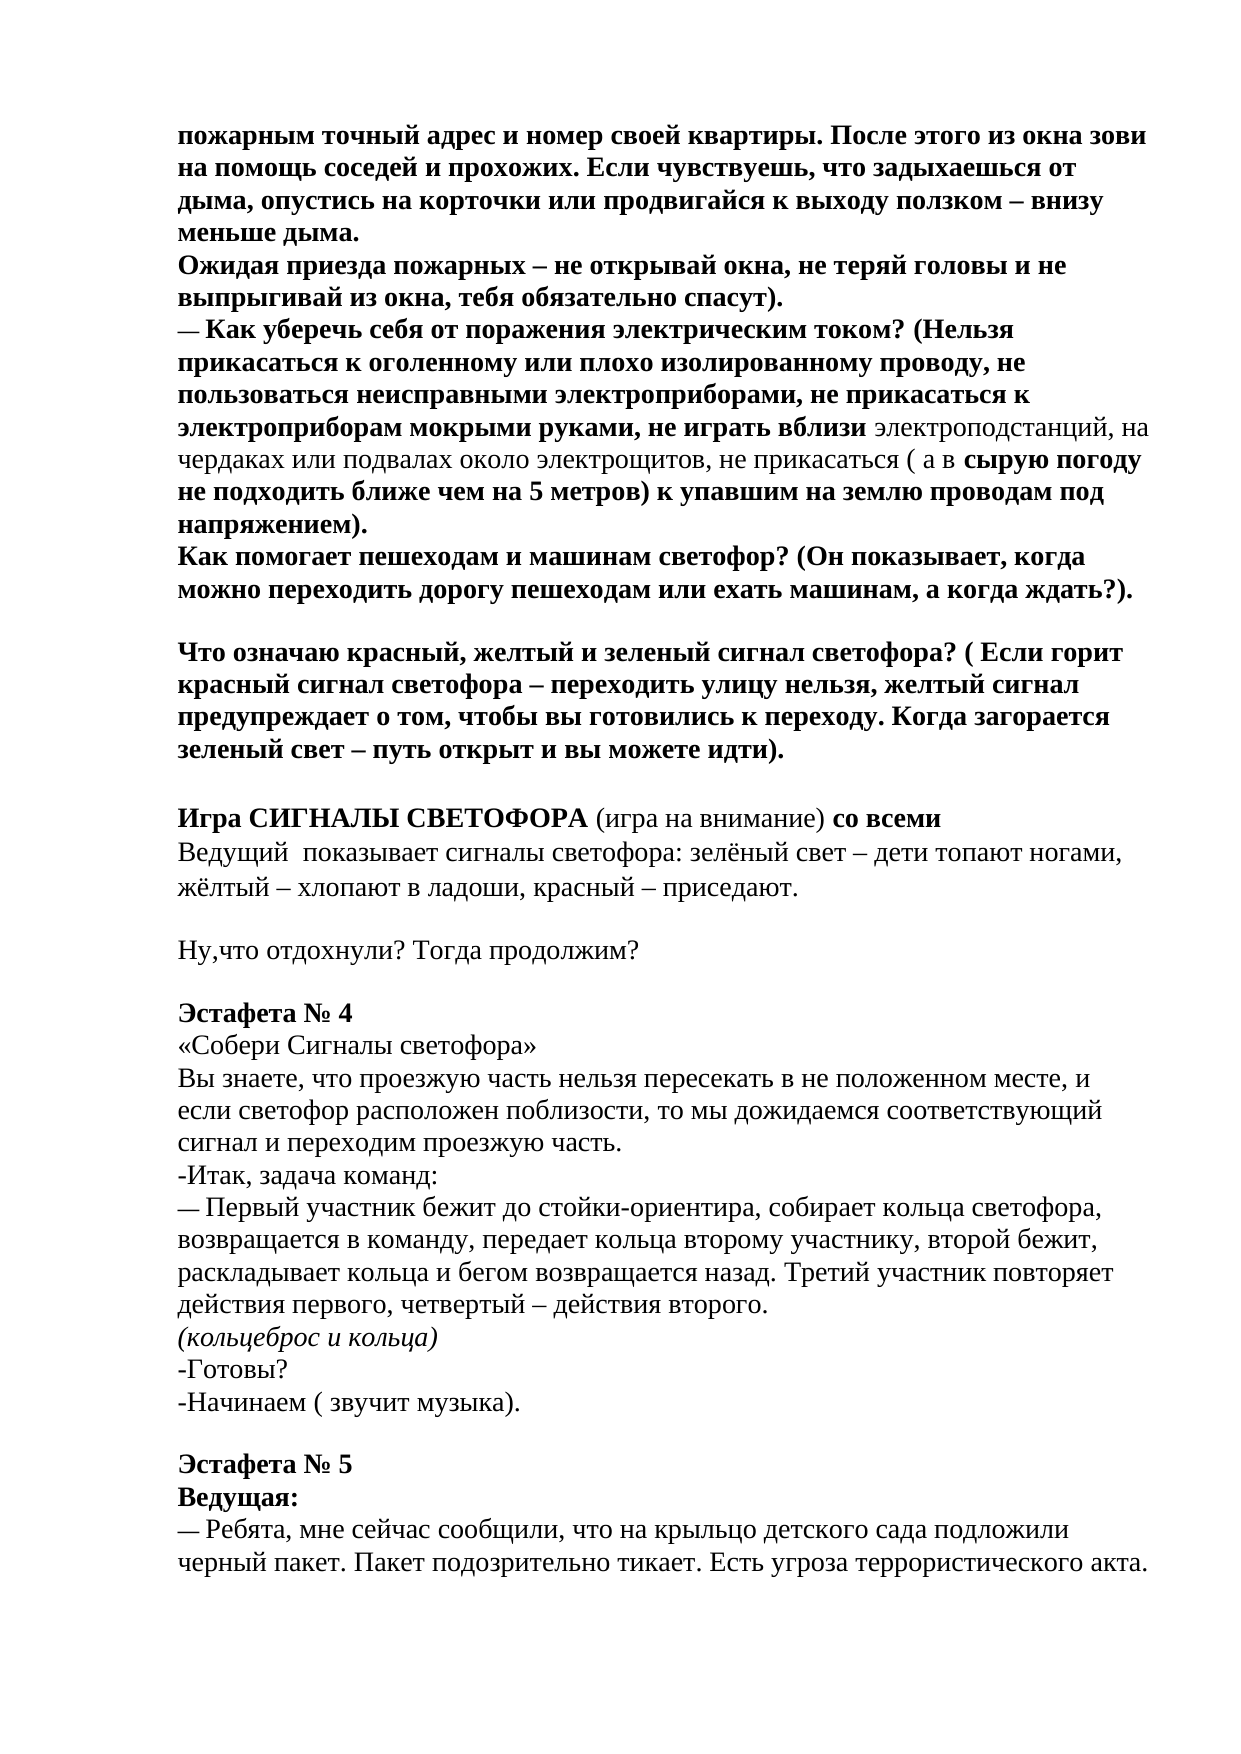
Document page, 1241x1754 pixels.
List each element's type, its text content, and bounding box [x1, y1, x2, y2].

text Игра СИГНАЛЫ СВЕТОФОРА (игра на внимание) со всеми [177, 799, 1152, 833]
text Как помогает пешеходам и машинам светофор? (Он показывает, когда можно переходить дорогу пешеходам или ехать машинам, а когда ждать?). [177, 539, 1152, 604]
text Эстафета № 5 [177, 1448, 1152, 1480]
text — Как уберечь себя от поражения электрическим током? (Нельзя прикасаться к оголенному или плохо изолированному проводу, не пользоваться неисправными электроприборами, не прикасаться к электроприборам мокрыми руками, не играть вблизи электроподстанций, на чердаках или подвалах около электрощитов, не прикасаться ( а в сырую погоду не подходить ближе чем на 5 метров) к упавшим на землю проводам под напряжением). [177, 312, 1152, 539]
text Что означаю красный, желтый и зеленый сигнал светофора? ( Если горит красный сигнал светофора – переходить улицу нельзя, желтый сигнал предупреждает о том, чтобы вы готовились к переходу. Когда загорается зеленый свет – путь открыт и вы можете идти). [177, 635, 1152, 764]
text Вы знаете, что проезжую часть нельзя пересекать в не положенном месте, и если светофор расположен поблизости, то мы дожидаемся соответствующий сигнал и переходим проезжую часть. [177, 1061, 1152, 1158]
text «Собери Сигналы светофора» [177, 1028, 1152, 1061]
text Ожидая приезда пожарных – не открывай окна, не теряй головы и не выпрыгивай из окна, тебя обязательно спасут). [177, 248, 1152, 312]
text (кольцеброс и кольца) [177, 1320, 1152, 1352]
text -Начинаем ( звучит музыка). [177, 1384, 1152, 1417]
text Ну,что отдохнули? Тогда продолжим? [177, 933, 1152, 965]
text Ведущая: [177, 1480, 1152, 1512]
text Ведущий показывает сигналы светофора: зелёный свет – дети топают ногами, жёлтый – хлопают в ладоши, красный – приседают. [177, 833, 1152, 902]
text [177, 118, 1152, 248]
text -Итак, задача команд: [177, 1158, 1152, 1190]
text Эстафета № 4 [177, 996, 1152, 1028]
text -Готовы? [177, 1352, 1152, 1384]
text — Первый участник бежит до стойки-ориентира, собирает кольца светофора, возвращается в команду, передает кольца второму участнику, второй бежит, раскладывает кольца и бегом возвращается назад. Третий участник повторяет действия первого, четвертый – действия второго. [177, 1190, 1152, 1320]
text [177, 1512, 1152, 1577]
